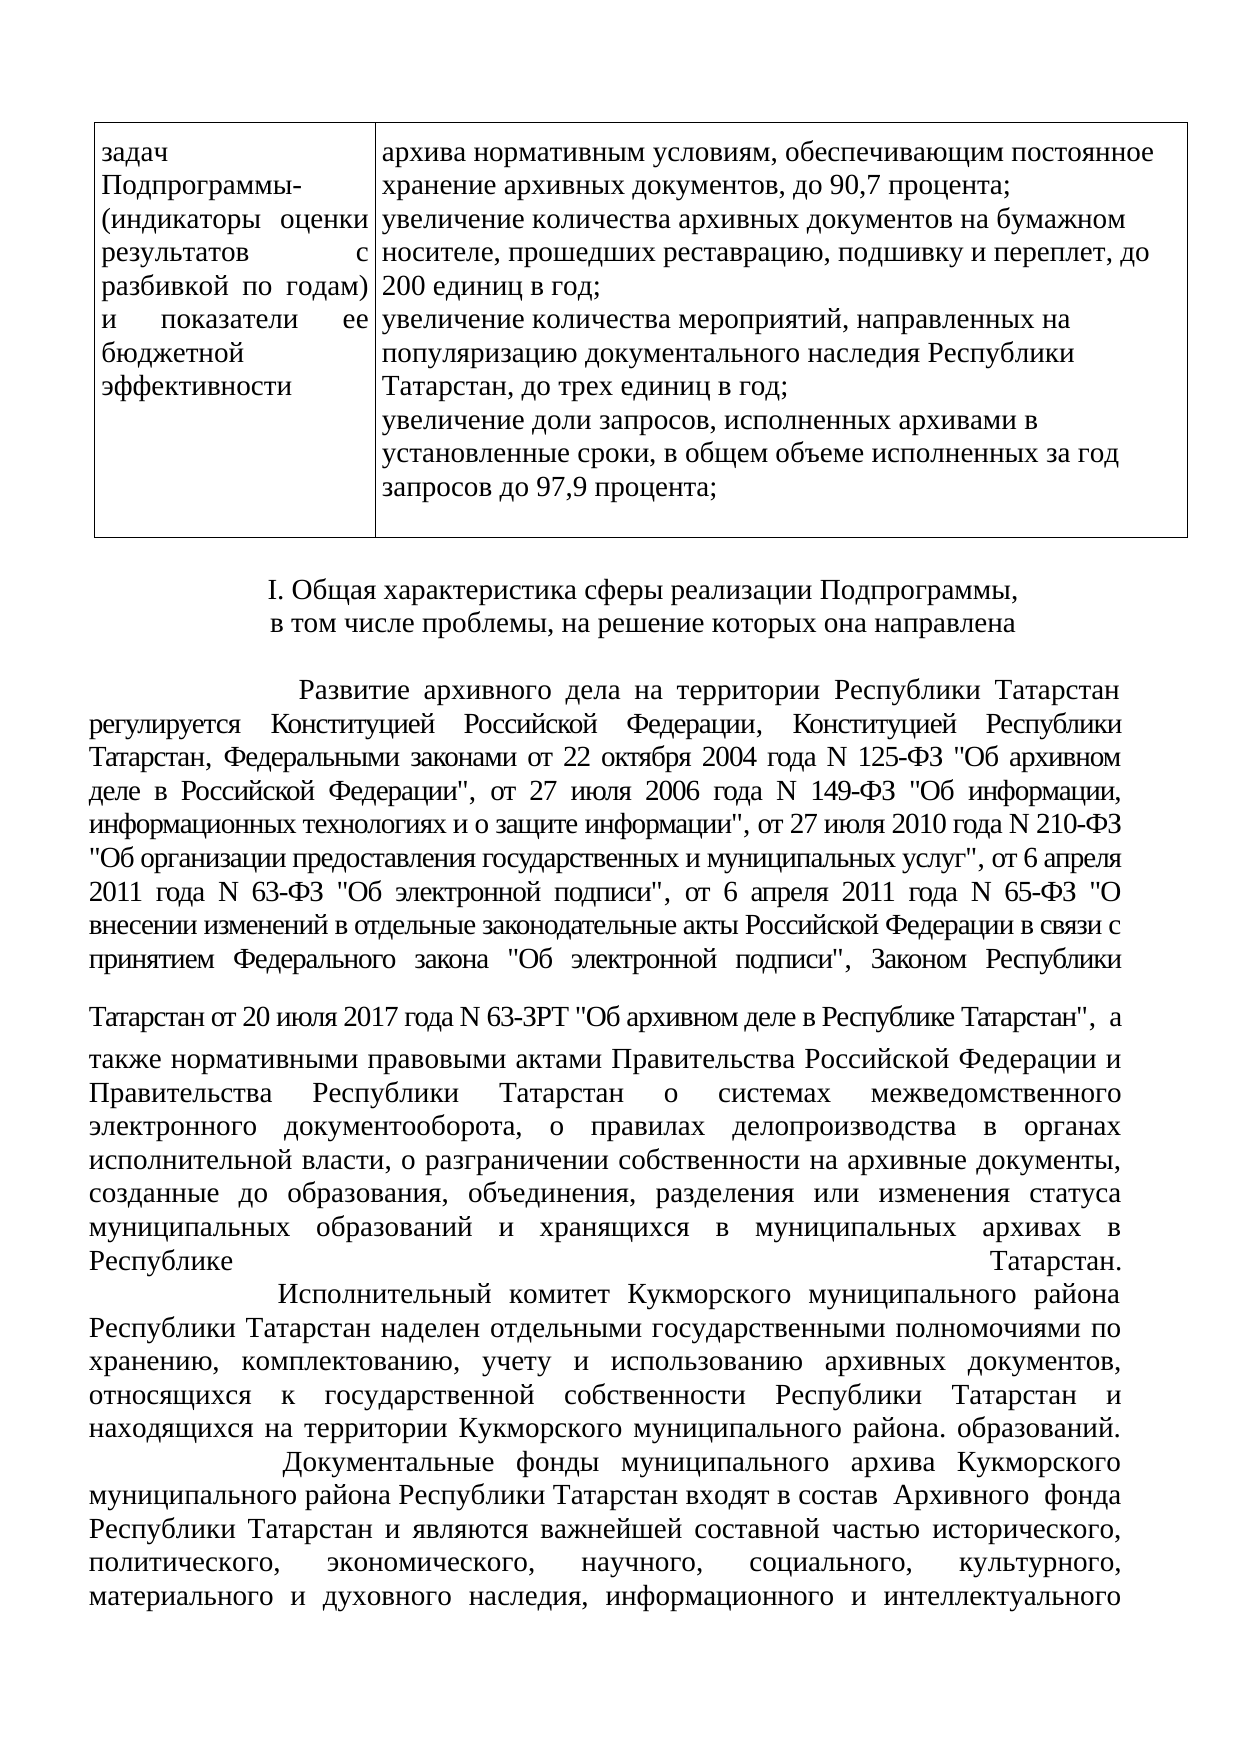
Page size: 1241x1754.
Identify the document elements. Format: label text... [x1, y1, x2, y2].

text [89, 672, 1122, 1612]
text в том числе проблемы, на решение которых она направлена [89, 605, 1122, 639]
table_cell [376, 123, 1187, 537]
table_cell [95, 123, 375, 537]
text I. Общая характеристика сферы реализации Подпрограммы, [89, 572, 1122, 605]
